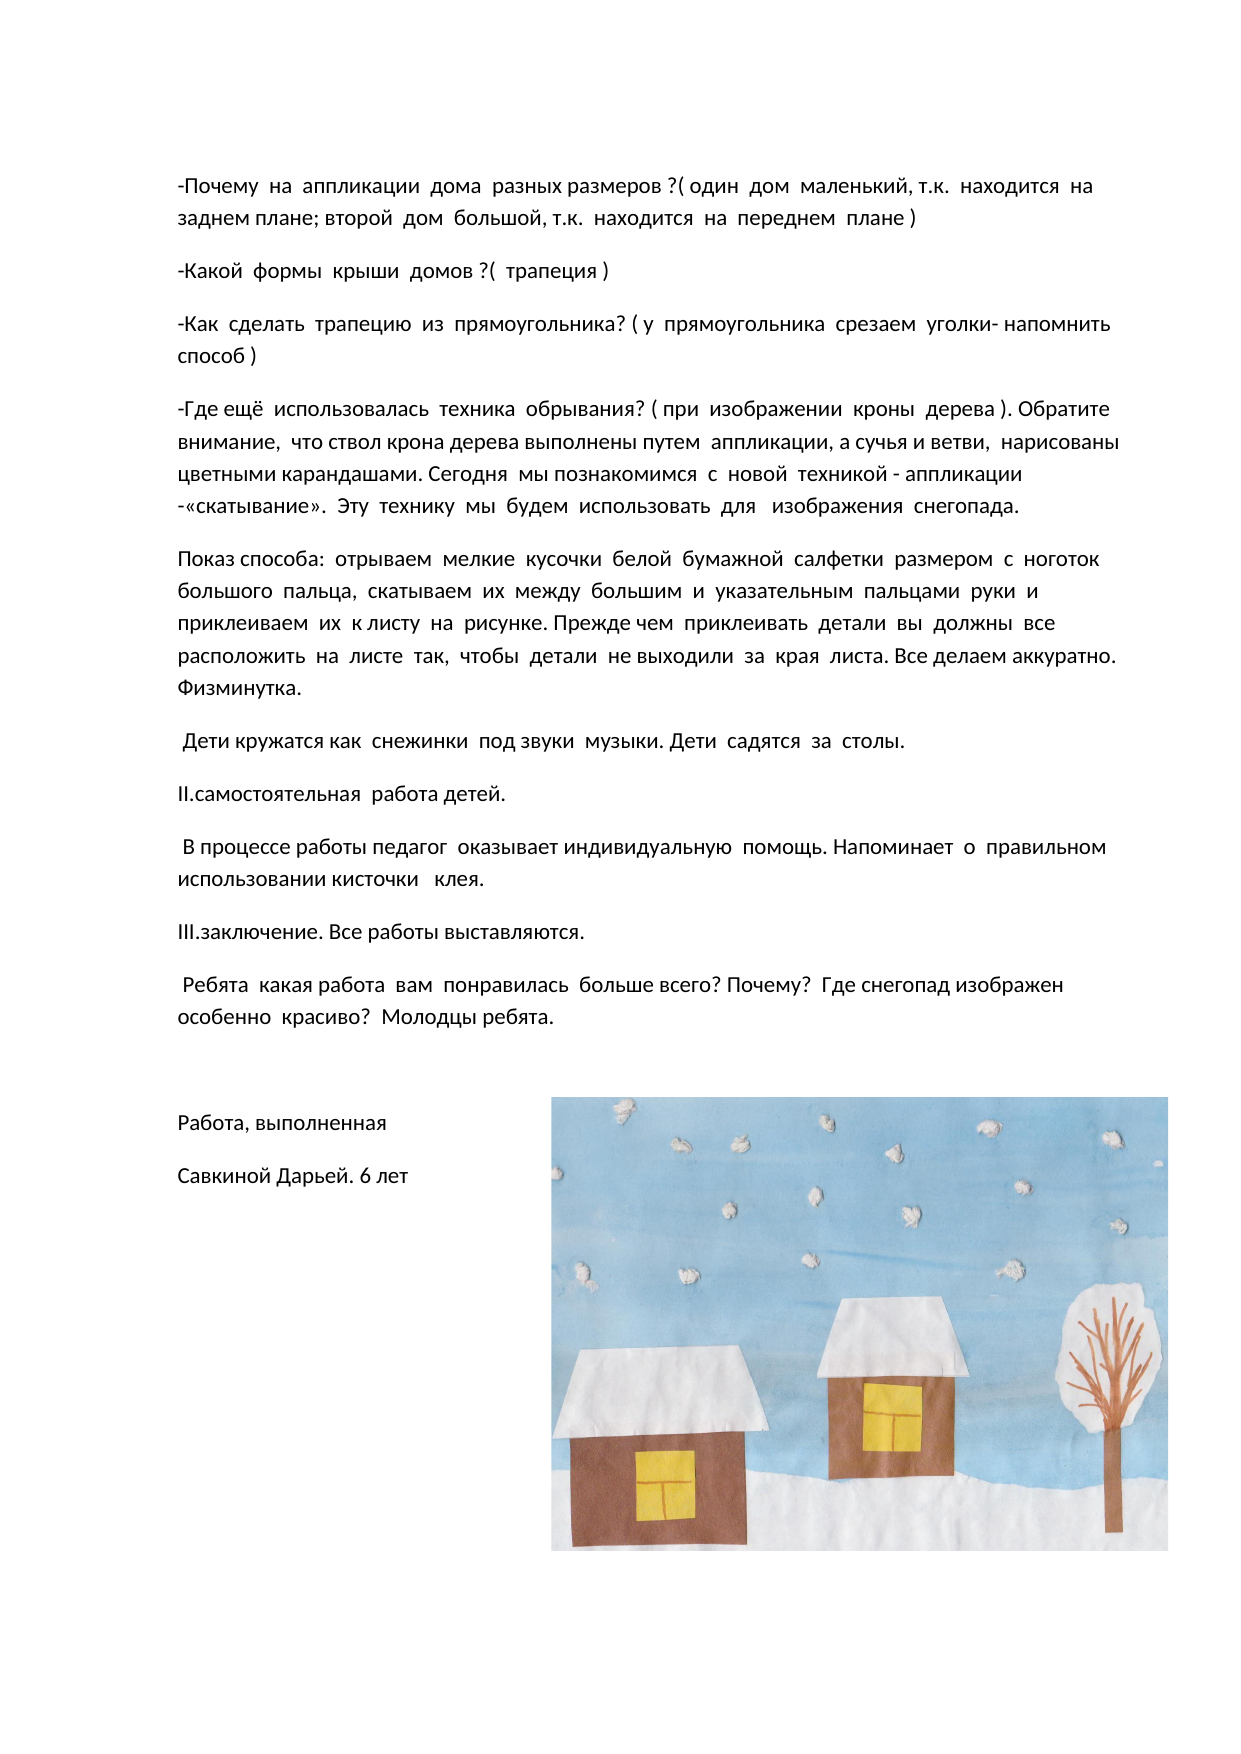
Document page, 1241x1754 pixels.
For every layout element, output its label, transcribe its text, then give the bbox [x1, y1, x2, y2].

text III.заключение. Все работы выставляются. [177, 917, 1152, 945]
text -Как сделать трапецию из прямоугольника? ( у прямоугольника срезаем уголки- напомнить способ ) [177, 309, 1152, 369]
text Показ способа: отрываем мелкие кусочки белой бумажной салфетки размером с ноготок большого пальца, скатываем их между большим и указательным пальцами руки и приклеиваем их к листу на рисунке. Прежде чем приклеивать детали вы должны все расположить на листе так, чтобы детали не выходили за края листа. Все делаем аккуратно. Физминутка. [177, 544, 1152, 701]
text В процессе работы педагог оказывает индивидуальную помощь. Напоминает о правильном использовании кисточки клея. [177, 832, 1152, 892]
picture [551, 1097, 1169, 1551]
text -Какой формы крыши домов ?( трапеция ) [177, 256, 1152, 284]
text Работа, выполненная [177, 1108, 551, 1136]
text Савкиной Дарьей. 6 лет [177, 1161, 551, 1189]
text Дети кружатся как снежинки под звуки музыки. Дети садятся за столы. [177, 726, 1152, 754]
text II.самостоятельная работа детей. [177, 779, 1152, 807]
text Ребята какая работа вам понравилась больше всего? Почему? Где снегопад изображен особенно красиво? Молодцы ребята. [177, 970, 1152, 1030]
text -Почему на аппликации дома разных размеров ?( один дом маленький, т.к. находится на заднем плане; второй дом большой, т.к. находится на переднем плане ) [177, 171, 1152, 231]
text -Где ещё использовалась техника обрывания? ( при изображении кроны дерева ). Обратите внимание, что ствол крона дерева выполнены путем аппликации, а сучья и ветви, нарисованы цветными карандашами. Сегодня мы познакомимся с новой техникой - аппликации -«скатывание». Эту технику мы будем использовать для изображения снегопада. [177, 394, 1152, 519]
